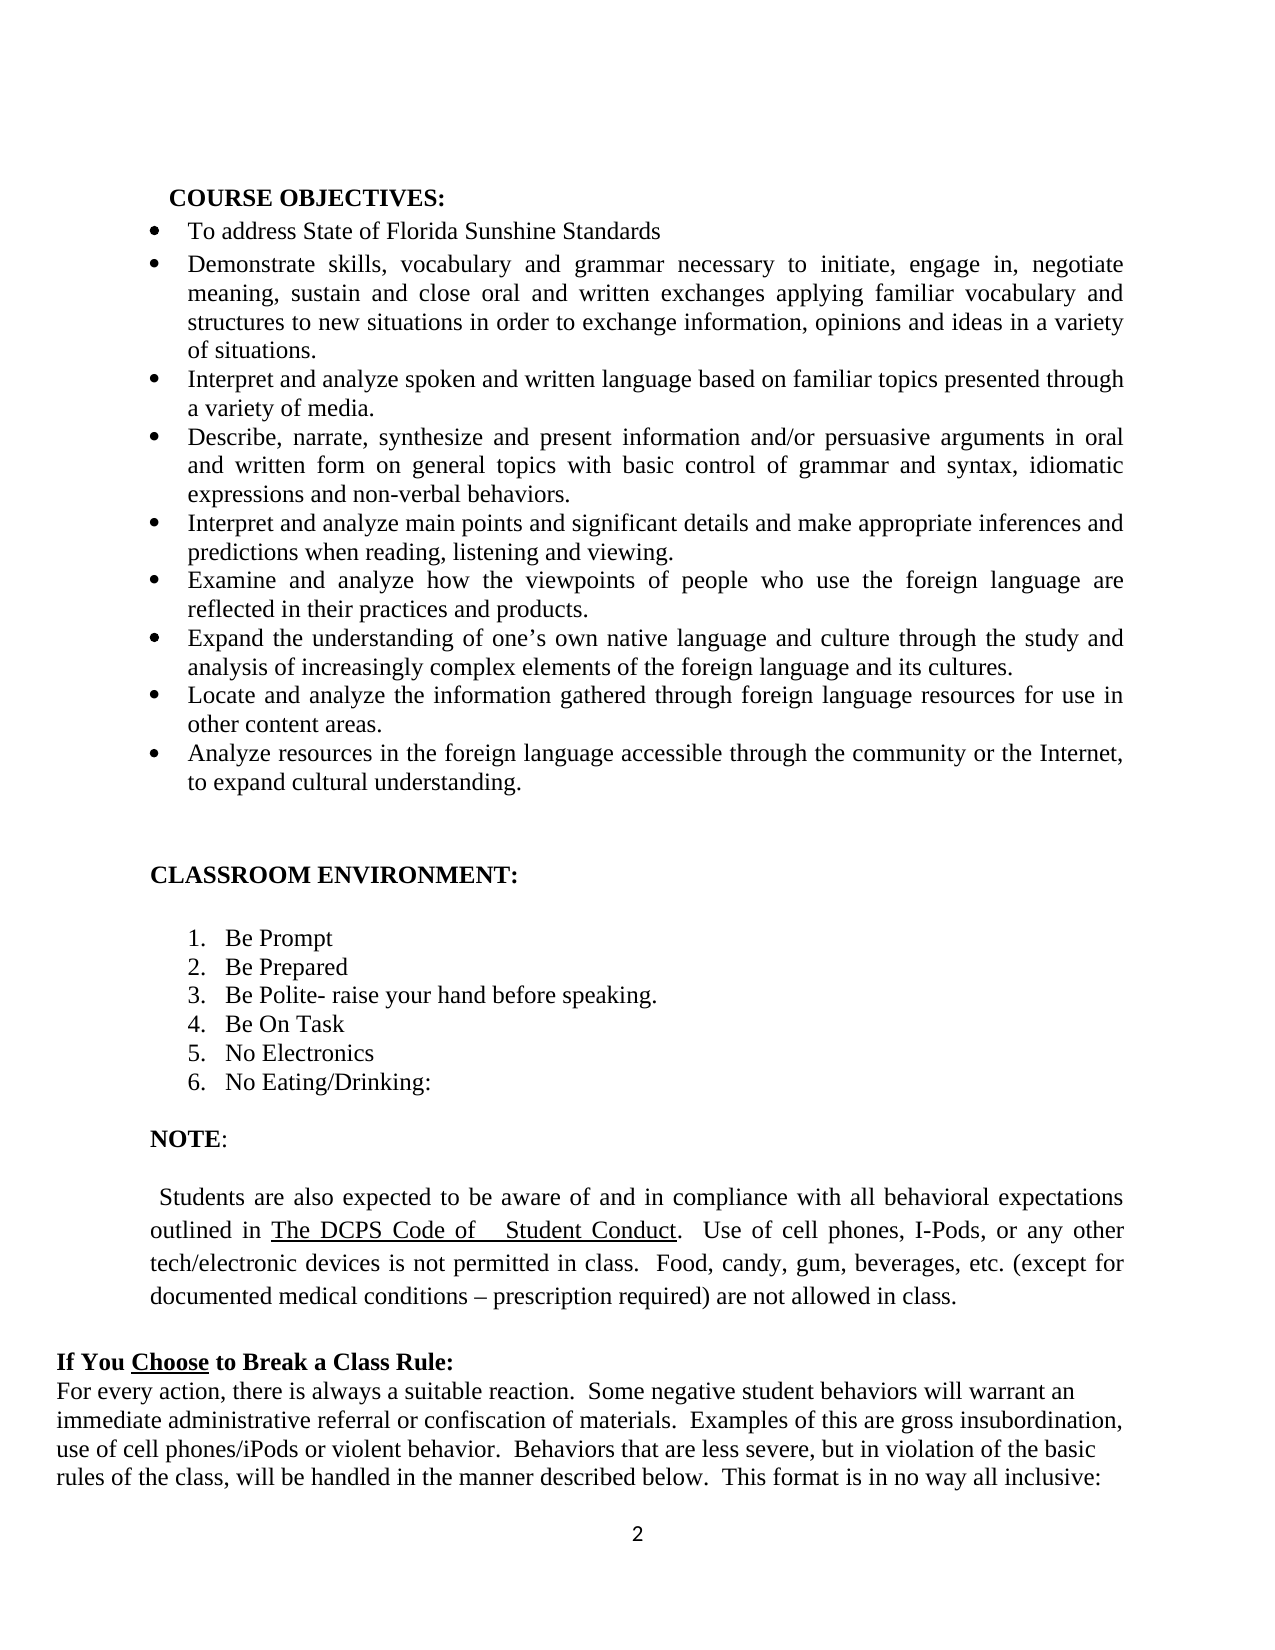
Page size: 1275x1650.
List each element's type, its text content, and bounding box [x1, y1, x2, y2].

list Locate and analyze the information gathered through foreign language resources for use in other content areas. [150, 680, 1125, 738]
list Be On Task [187, 1009, 1125, 1038]
list No Eating/Drinking: [187, 1067, 1125, 1095]
text CLASSROOM ENVIRONMENT: [150, 861, 1125, 889]
text For every action, there is always a suitable reaction. Some negative student behaviors will warrant an immediate administrative referral or confiscation of materials. Examples of this are gross insubordination, use of cell phones/iPods or violent behavior. Behaviors that are less severe, but in violation of the basic rules of the class, will be handled in the manner described below. This format is in no way all inclusive: [56, 1376, 1125, 1491]
text Students are also expected to be aware of and in compliance with all behavioral expectations outlined in The DCPS Code of Student Conduct. Use of cell phones, I-Pods, or any other tech/electronic devices is not permitted in class. Food, candy, gum, beverages, etc. (except for documented medical conditions – prescription required) are not allowed in class. [150, 1182, 1125, 1310]
list To address State of Florida Sunshine Standards [150, 216, 1125, 245]
text If You Choose to Break a Class Rule: [56, 1347, 1125, 1376]
list Be Prompt [187, 923, 1125, 952]
text COURSE OBJECTIVES: [150, 183, 1125, 212]
list Examine and analyze how the viewpoints of people who use the foreign language are reflected in their practices and products. [150, 565, 1125, 623]
list Expand the understanding of one’s own native language and culture through the study and analysis of increasingly complex elements of the foreign language and its cultures. [150, 623, 1125, 680]
list Be Polite- raise your hand before speaking. [187, 980, 1125, 1009]
list Be Prepared [187, 952, 1125, 980]
text NOTE: [150, 1124, 1125, 1153]
list No Electronics [187, 1038, 1125, 1067]
list Describe, narrate, synthesize and present information and/or persuasive arguments in oral and written form on general topics with basic control of grammar and syntax, idiomatic expressions and non-verbal behaviors. [150, 422, 1125, 508]
list Demonstrate skills, vocabulary and grammar necessary to initiate, engage in, negotiate meaning, sustain and close oral and written exchanges applying familiar vocabulary and structures to new situations in order to exchange information, opinions and ideas in a variety of situations. [150, 249, 1125, 364]
list Analyze resources in the foreign language accessible through the community or the Internet, to expand cultural understanding. [150, 738, 1125, 795]
list Interpret and analyze spoken and written language based on familiar topics presented through a variety of media. [150, 364, 1125, 422]
list Interpret and analyze main points and significant details and make appropriate inferences and predictions when reading, listening and viewing. [150, 508, 1125, 565]
